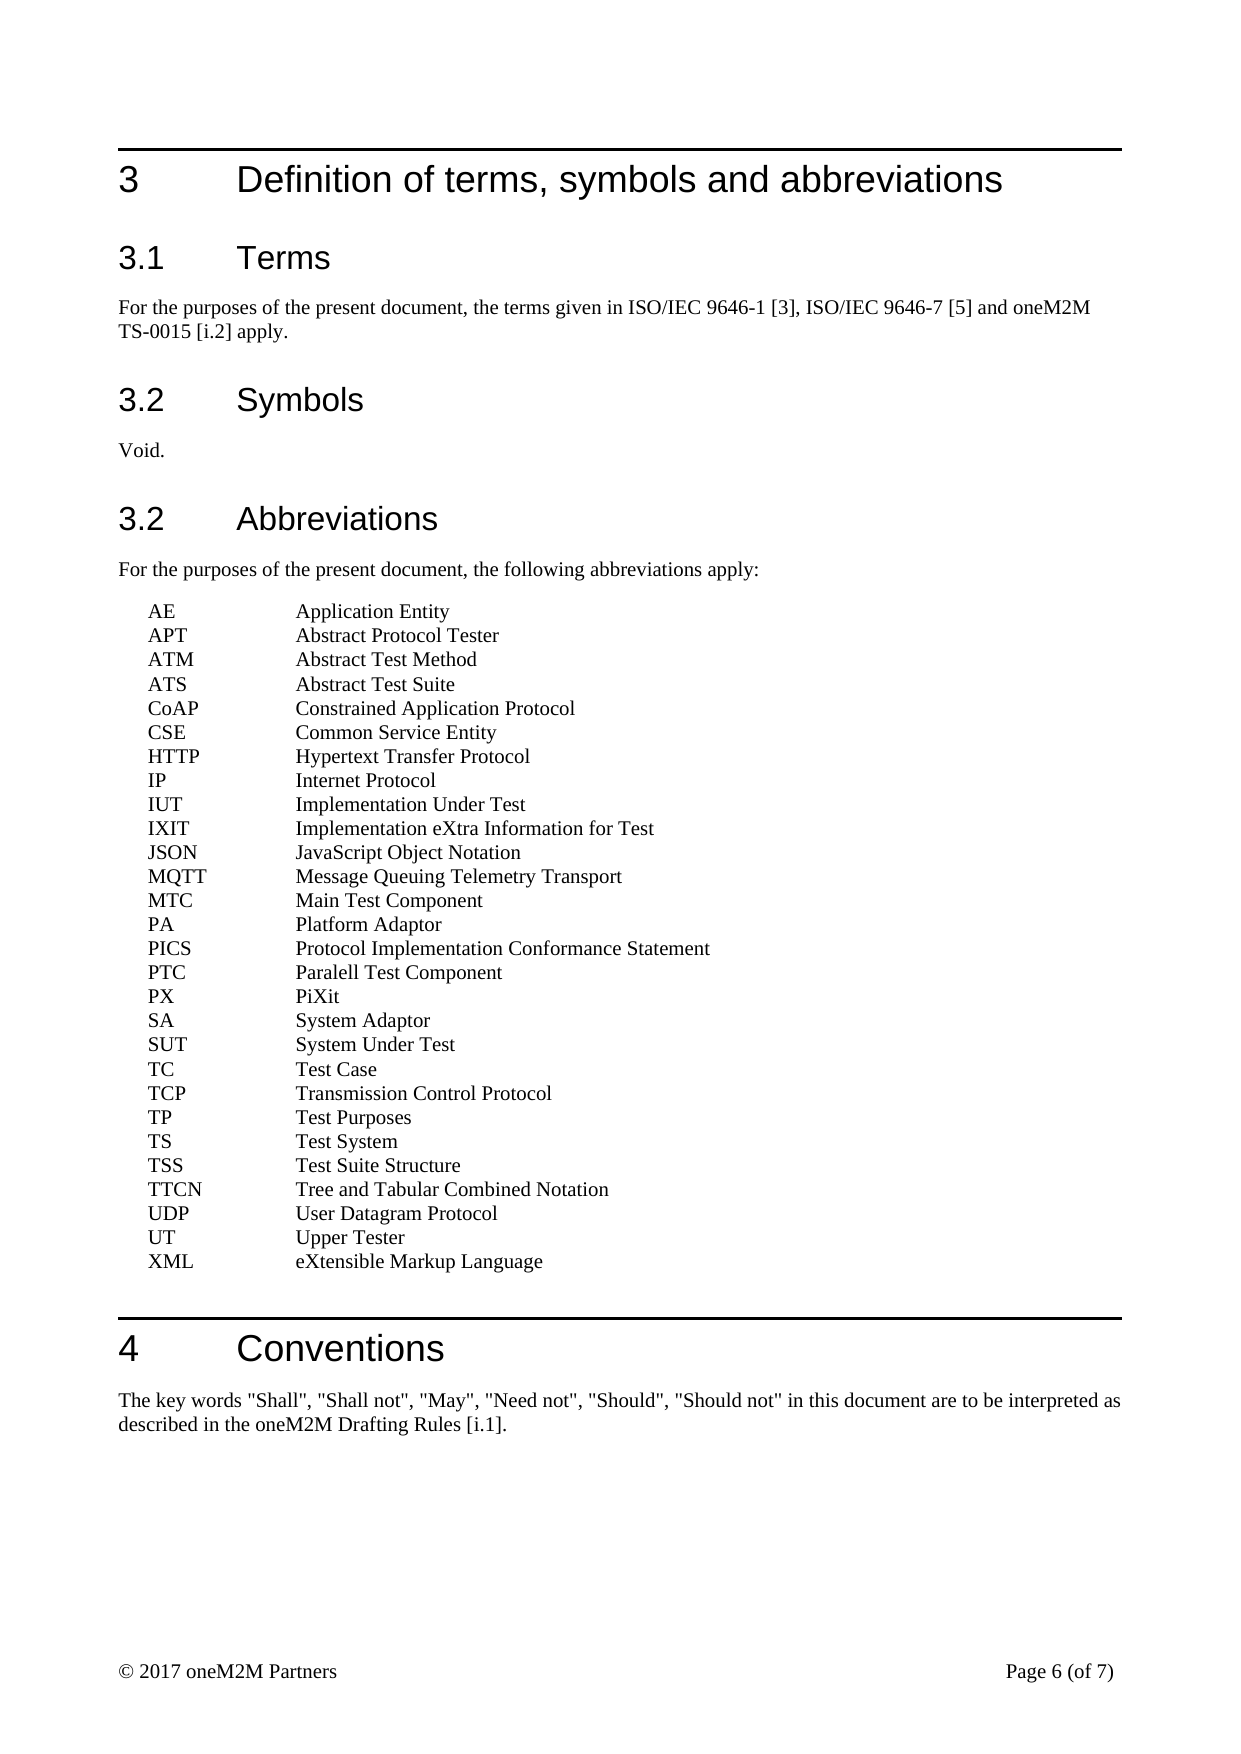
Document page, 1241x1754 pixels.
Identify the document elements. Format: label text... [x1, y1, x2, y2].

text TP Test Purposes [148, 1104, 1122, 1129]
subtitle 3.2 Abbreviations [118, 499, 1122, 538]
text AE Application Entity [148, 599, 1122, 623]
text JSON JavaScript Object Notation [148, 840, 1122, 864]
text The key words "Shall", "Shall not", "May", "Need not", "Should", "Should not" in this document are to be interpreted as described in the oneM2M Drafting Rules [i.1]. [118, 1388, 1122, 1436]
text Void. [118, 438, 1122, 462]
text ATM Abstract Test Method [148, 647, 1122, 671]
text SA System Adaptor [148, 1008, 1122, 1032]
text IP Internet Protocol [148, 768, 1122, 792]
text PA Platform Adaptor [148, 912, 1122, 936]
text TSS Test Suite Structure [148, 1153, 1122, 1177]
text PX PiXit [148, 984, 1122, 1008]
text SUT System Under Test [148, 1032, 1122, 1056]
text ATS Abstract Test Suite [148, 671, 1122, 696]
text IXIT Implementation eXtra Information for Test [148, 816, 1122, 840]
text PTC Paralell Test Component [148, 960, 1122, 984]
subtitle 3 Definition of terms, symbols and abbreviations [118, 151, 1122, 200]
text XML eXtensible Markup Language [148, 1249, 1122, 1273]
text APT Abstract Protocol Tester [148, 623, 1122, 647]
text PICS Protocol Implementation Conformance Statement [148, 936, 1122, 960]
text TCP Transmission Control Protocol [148, 1081, 1122, 1104]
text TTCN Tree and Tabular Combined Notation [148, 1177, 1122, 1201]
subtitle 3.2 Symbols [118, 381, 1122, 419]
text CoAP Constrained Application Protocol [148, 696, 1122, 719]
text UDP User Datagram Protocol [148, 1201, 1122, 1225]
text UT Upper Tester [148, 1225, 1122, 1249]
text For the purposes of the present document, the terms given in ISO/IEC 9646-1 [3], ISO/IEC 9646-7 [5] and oneM2M TS-0015 [i.2] apply. [118, 295, 1122, 343]
text TS Test System [148, 1129, 1122, 1153]
text TC Test Case [148, 1056, 1122, 1081]
subtitle 3.1 Terms [118, 238, 1122, 276]
text For the purposes of the present document, the following abbreviations apply: [118, 556, 1122, 581]
subtitle 4 Conventions [118, 1320, 1122, 1369]
text HTTP Hypertext Transfer Protocol [148, 744, 1122, 768]
text MTC Main Test Component [148, 888, 1122, 912]
text MQTT Message Queuing Telemetry Transport [148, 864, 1122, 888]
text IUT Implementation Under Test [148, 792, 1122, 816]
text CSE Common Service Entity [148, 719, 1122, 744]
